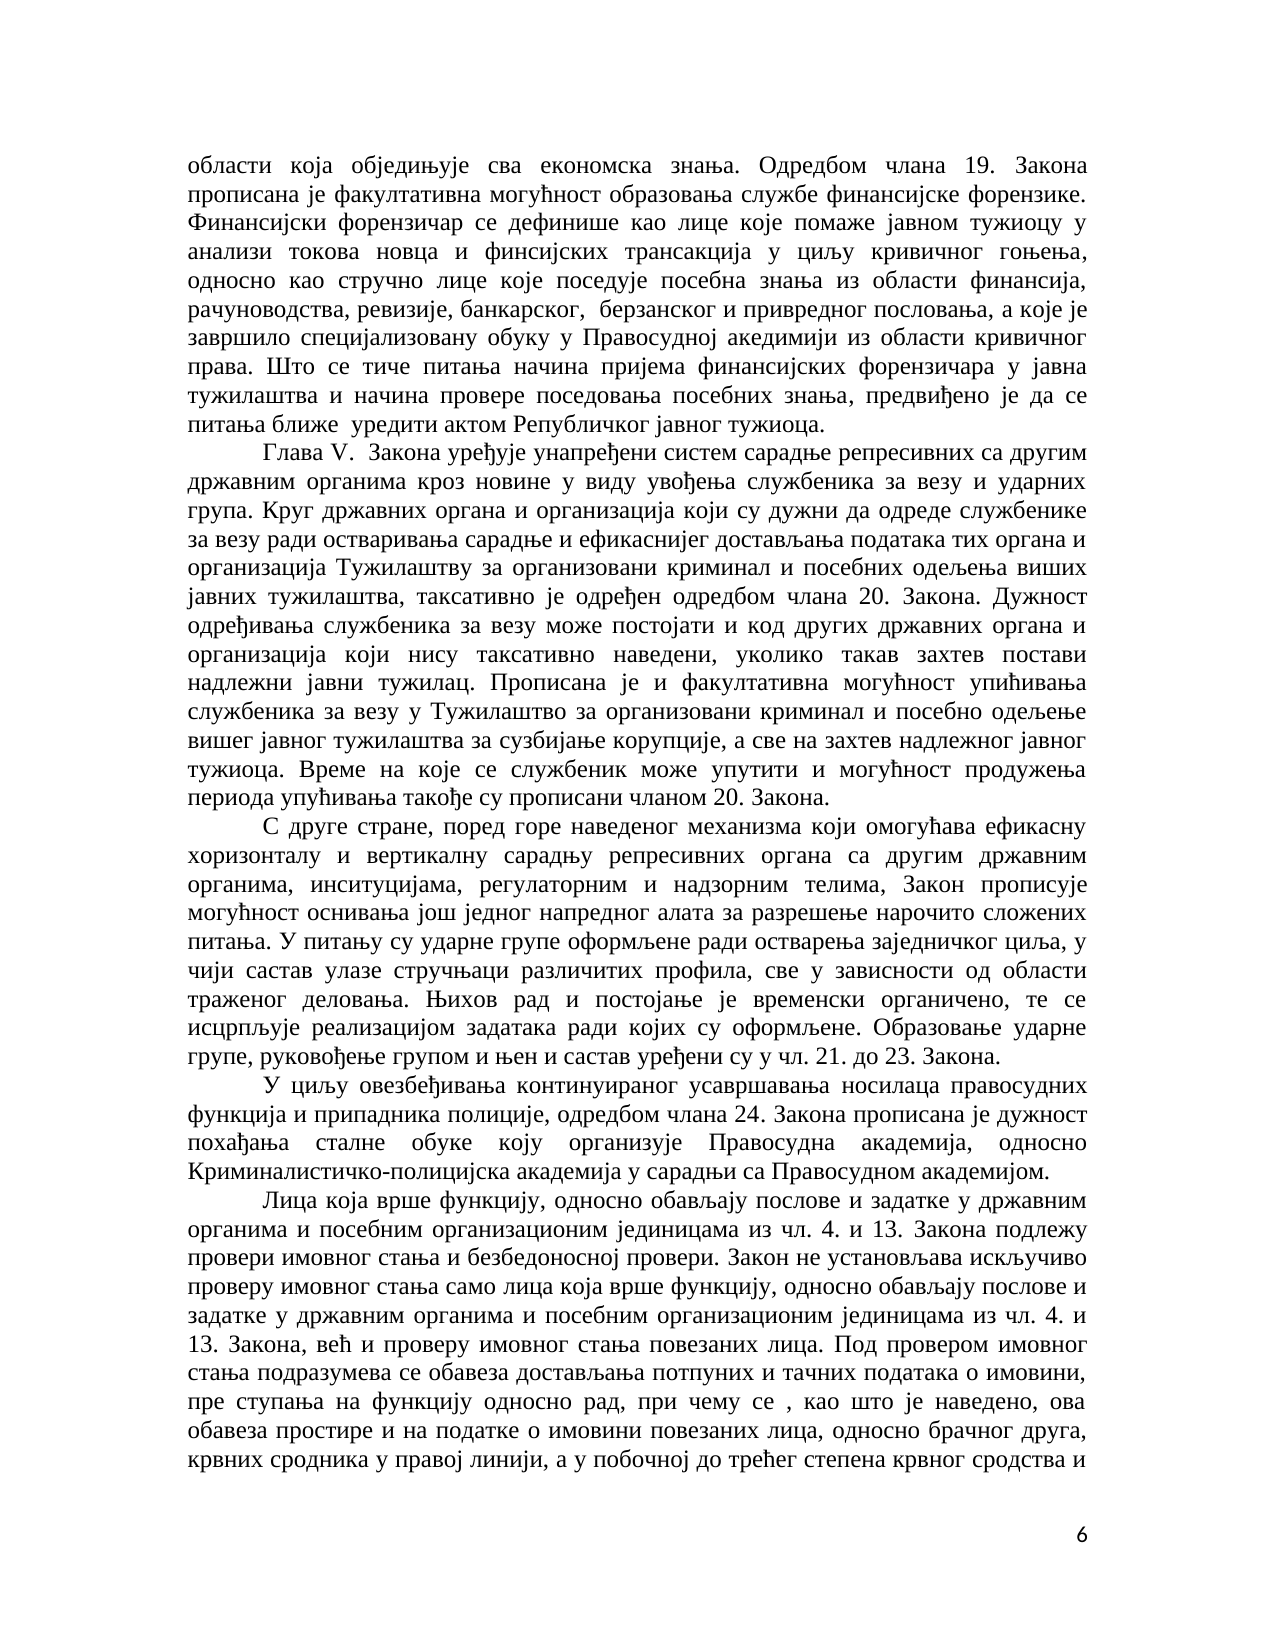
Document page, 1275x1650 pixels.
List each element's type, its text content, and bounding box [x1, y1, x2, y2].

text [187, 150, 1087, 437]
text У циљу овезбеђивања континуираног усавршавања носилаца правосудних функција и припадника полиције, одредбом члана 24. Закона прописана је дужност похађања сталне обуке коју организује Правосудна академија, односно Криминалистичко-полицијска академија у сарадњи са Правосудном академијом. [187, 1070, 1087, 1185]
text С друге стране, поред горе наведеног механизма који омогућава ефикасну хоризонталу и вертикалну сарадњу репресивних органа са другим државним органима, инситуцијама, регулаторним и надзорним телима, Закон прописује могућност оснивања још једног напредног алата за разрешење нарочито сложених питања. У питању су ударне групе оформљене ради остварења заједничкoг циља, у чији састав улазе стручњаци различитих профила, све у зависности од области траженог деловања. Њихов рад и постојање је временски органичено, те се исцрпљује реализацијом задатака ради којих су оформљене. Образовање ударне групе, руковођење групом и њен и састав уређени су у чл. 21. до 23. Закона. [187, 811, 1087, 1070]
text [187, 1185, 1087, 1472]
text Глава V. Закона уређује унапређени систем сарадње репресивних са другим државним органима кроз новине у виду увођења службеника за везу и ударних група. Круг државних органа и организација који су дужни да одреде службенике за везу ради остваривања сарадње и ефикаснијег достављања података тих органа и организација Тужилаштву за организовани криминал и посебних одељења виших јавних тужилаштва, таксативно је одређен одредбом члана 20. Закона. Дужност одређивања службеника за везу може постојати и код других државних органа и организација који нису таксативно наведени, уколико такав захтев постави надлежни јавни тужилац. Прописана је и факултативна могућност упићивања службеника за везу у Тужилаштво за организовани криминал и посебно одељење вишег јавног тужилаштва за сузбијање корупције, а све на захтев надлежног јавног тужиоца. Време на које се службеник може упутити и могућност продужења периода упућивања такође су прописани чланом 20. Закона. [187, 437, 1087, 811]
